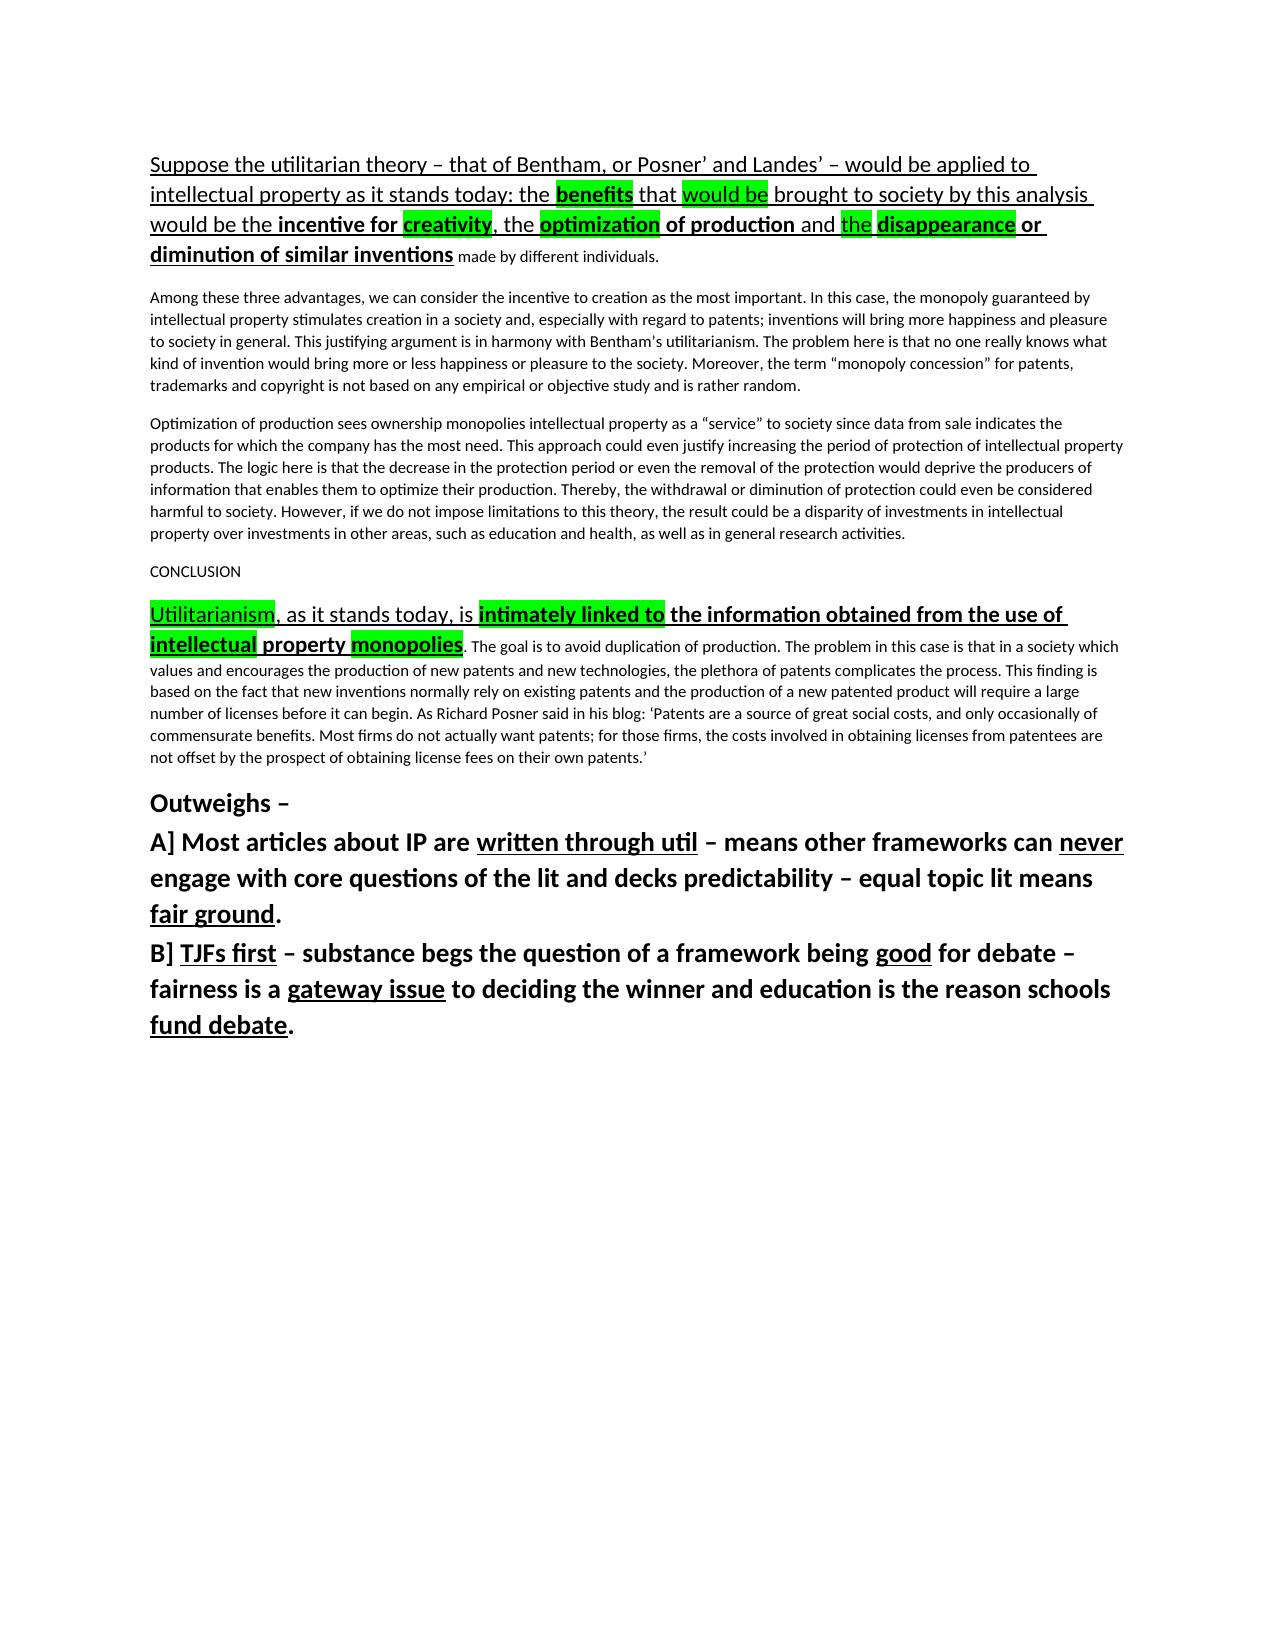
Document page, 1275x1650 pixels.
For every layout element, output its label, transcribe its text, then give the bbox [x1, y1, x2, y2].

subtitle B] TJFs first – substance begs the question of a framework being good for debate – fairness is a gateway issue to deciding the winner and education is the reason schools fund debate. [150, 937, 1125, 1041]
text Among these three advantages, we can consider the incentive to creation as the most important. In this case, the monopoly guaranteed by intellectual property stimulates creation in a society and, especially with regard to patents; inventions will bring more happiness and pleasure to society in general. This justifying argument is in harmony with Bentham’s utilitarianism. The problem here is that no one really knows what kind of invention would bring more or less happiness or pleasure to the society. Moreover, the term “monopoly concession” for patents, trademarks and copyright is not based on any empirical or objective study and is rather random. [150, 287, 1125, 395]
text Suppose the utilitarian theory – that of Bentham, or Posner’ and Landes’ – would be applied to intellectual property as it stands today: the benefits that would be brought to society by this analysis would be the incentive for creativity, the optimization of production and the disappearance or diminution of similar inventions made by different individuals. [150, 150, 1125, 269]
text Optimization of production sees ownership monopolies intellectual property as a “service” to society since data from sale indicates the products for which the company has the most need. This approach could even justify increasing the period of protection of intellectual property products. The logic here is that the decrease in the protection period or even the removal of the protection would deprive the producers of information that enables them to optimize their production. Thereby, the withdrawal or diminution of protection could even be considered harmful to society. However, if we do not impose limitations to this theory, the result could be a disparity of investments in intellectual property over investments in other areas, such as education and health, as well as in general research activities. [150, 413, 1125, 543]
text Utilitarianism, as it stands today, is intimately linked to the information obtained from the use of intellectual property monopolies. The goal is to avoid duplication of production. The problem in this case is that in a society which values ​​and encourages the production of new patents and new technologies, the plethora of patents complicates the process. This finding is based on the fact that new inventions normally rely on existing patents and the production of a new patented product will require a large number of licenses before it can begin. As Richard Posner said in his blog: ‘Patents are a source of great social costs, and only occasionally of commensurate benefits. Most firms do not actually want patents; for those firms, the costs involved in obtaining licenses from patentees are not offset by the prospect of obtaining license fees on their own patents.’ [150, 600, 1125, 768]
subtitle Outweighs – [150, 786, 1125, 819]
subtitle A] Most articles about IP are written through util – means other frameworks can never engage with core questions of the lit and decks predictability – equal topic lit means fair ground. [150, 826, 1125, 930]
text CONCLUSION [150, 561, 1125, 582]
